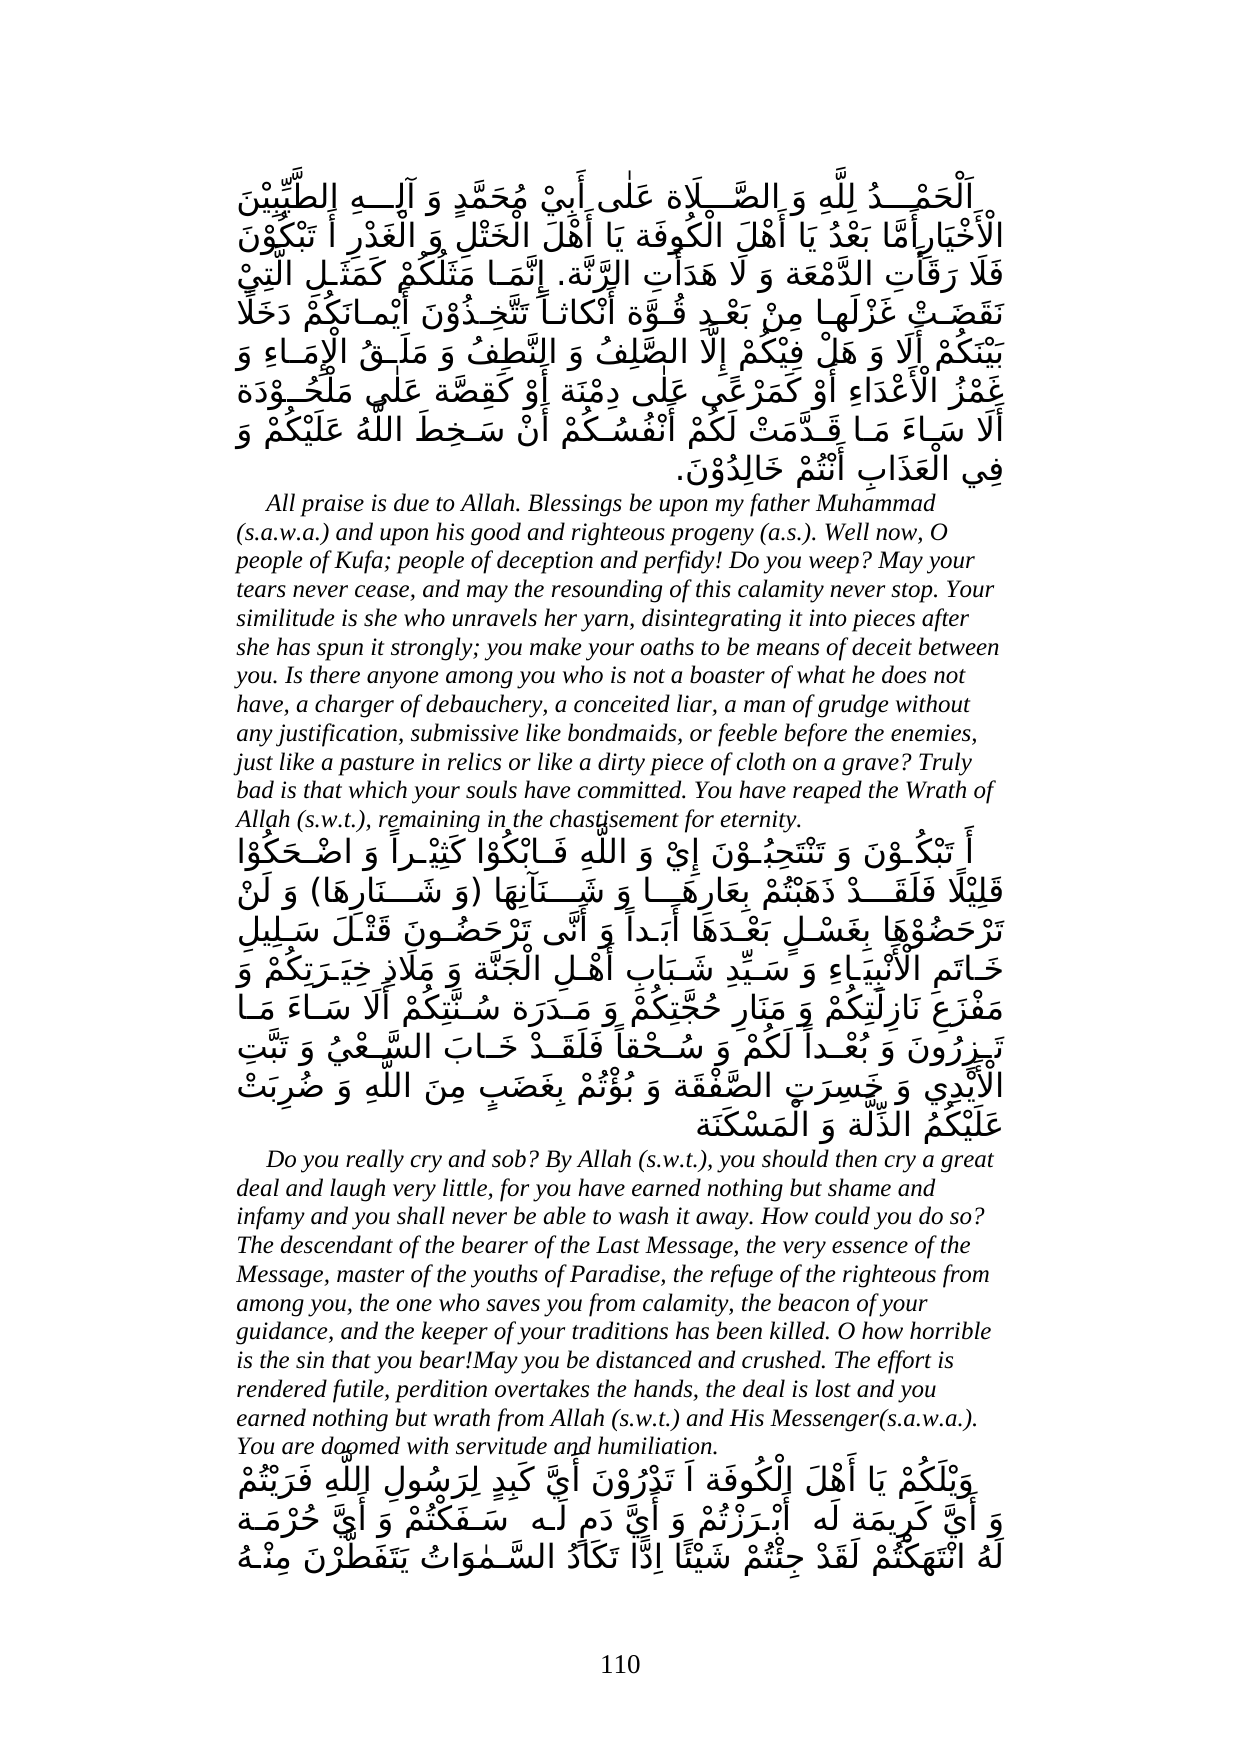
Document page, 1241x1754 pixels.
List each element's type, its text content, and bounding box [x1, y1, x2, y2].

text أَ تَبْكُوْنَ وَ تَنْتَحِبُوْنَ إِيْ وَ اللَّهِ فَابْكُوْا كَثِيْراً وَ اضْحَكُوْا قَلِيْلًا فَلَقَدْ ذَهَبْتُمْ بِعَارِهَا وَ شَنَآنِهَا (وَ شَنَارِهَا) وَ لَنْ تَرْحَضُوْهَا بِغَسْلٍ بَعْدَهَا أَبَداً وَ أَنَّى تَرْحَضُونَ قَتْلَ سَلِيلِ خَاتَمِ الْأَنْبِيَاءِ وَ سَيِّدِ شَبَابِ أَهْلِ الْجَنَّة وَ مَلَاذِ خِيَرَتِكُمْ وَ مَفْزَعِ نَازِلَتِكُمْ وَ مَنَارِ حُجَّتِكُمْ وَ مَدَرَة سُنَّتِكُمْ أَلَا سَاءَ مَا تَزِرُونَ وَ بُعْداً لَكُمْ وَ سُحْقاً فَلَقَدْ خَابَ السَّعْيُ وَ تَبَّتِ الْأَيْدِي وَ خَسِرَتِ الصَّفْقَة وَ بُؤْتُمْ بِغَضَبٍ مِنَ اللَّهِ وَ ضُرِبَتْ عَلَيْكُمُ الذِّلَّة وَ الْمَسْكَنَة [236, 833, 1004, 1144]
text Do you really cry and sob? By Allah (s.w.t.), you should then cry a great deal and laugh very little, for you have earned nothing but shame and infamy and you shall never be able to wash it away. How could you do so? The descendant of the bearer of the Last Message, the very essence of the Message, master of the youths of Paradise, the refuge of the righteous from among you, the one who saves you from calamity, the beacon of your guidance, and the keeper of your traditions has been killed. O how horrible is the sin that you bear!May you be distanced and crushed. The effort is rendered futile, perdition overtakes the hands, the deal is lost and you earned nothing but wrath from Allah (s.w.t.) and His Messenger(s.a.w.a.). You are doomed with servitude and humiliation. [236, 1144, 1004, 1460]
text اَلْحَمْدُ لِلَّهِ وَ الصَّلَاة عَلٰى أَبِيْ مُحَمَّدٍ وَ آلِهِ الطَّيِّبِيْنَ الْأَخْيَارِأَمَّا بَعْدُ يَا أَهْلَ الْكُوفَة يَا أَهْلَ الْخَتْلِ وَ الْغَدْرِ أَ تَبْكُوْنَ فَلَا رَقَأَتِ الدَّمْعَة وَ لَا هَدَأَتِ الرَّنَّة. إِنَّمَا مَثَلُكُمْ كَمَثَلِ الَّتِيْ نَقَضَتْ غَزْلَها مِنْ بَعْدِ قُوَّة أَنْكاثاً تَتَّخِذُوْنَ أَيْمانَكُمْ دَخَلًا بَيْنَكُمْ أَلَا وَ هَلْ فِيْكُمْ إِلَّا الصَّلِفُ وَ النَّطِفُ وَ مَلَقُ الْإِمَاءِ وَ غَمْزُ الْأَعْدَاءِ أَوْ كَمَرْعًى عَلٰى دِمْنَة أَوْ كَقِصَّة عَلٰى مَلْحُوْدَة أَلَا سَاءَ مَا قَدَّمَتْ لَكُمْ أَنْفُسُكُمْ أَنْ سَخِطَ اللَّهُ عَلَيْكُمْ وَ فِي الْعَذَابِ أَنْتُمْ خَالِدُوْنَ. [236, 177, 1004, 488]
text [236, 1460, 1004, 1577]
text All praise is due to Allah. Blessings be upon my father Muhammad (s.a.w.a.) and upon his good and righteous progeny (a.s.). Well now, O people of Kufa; people of deception and perfidy! Do you weep? May your tears never cease, and may the resounding of this calamity never stop. Your similitude is she who unravels her yarn, disintegrating it into pieces after she has spun it strongly; you make your oaths to be means of deceit between you. Is there anyone among you who is not a boaster of what he does not have, a charger of debauchery, a conceited liar, a man of grudge without any justification, submissive like bondmaids, or feeble before the enemies, just like a pasture in relics or like a dirty piece of cloth on a grave? Truly bad is that which your souls have committed. You have reaped the Wrath of Allah (s.w.t.), remaining in the chastisement for eternity. [236, 488, 1004, 833]
